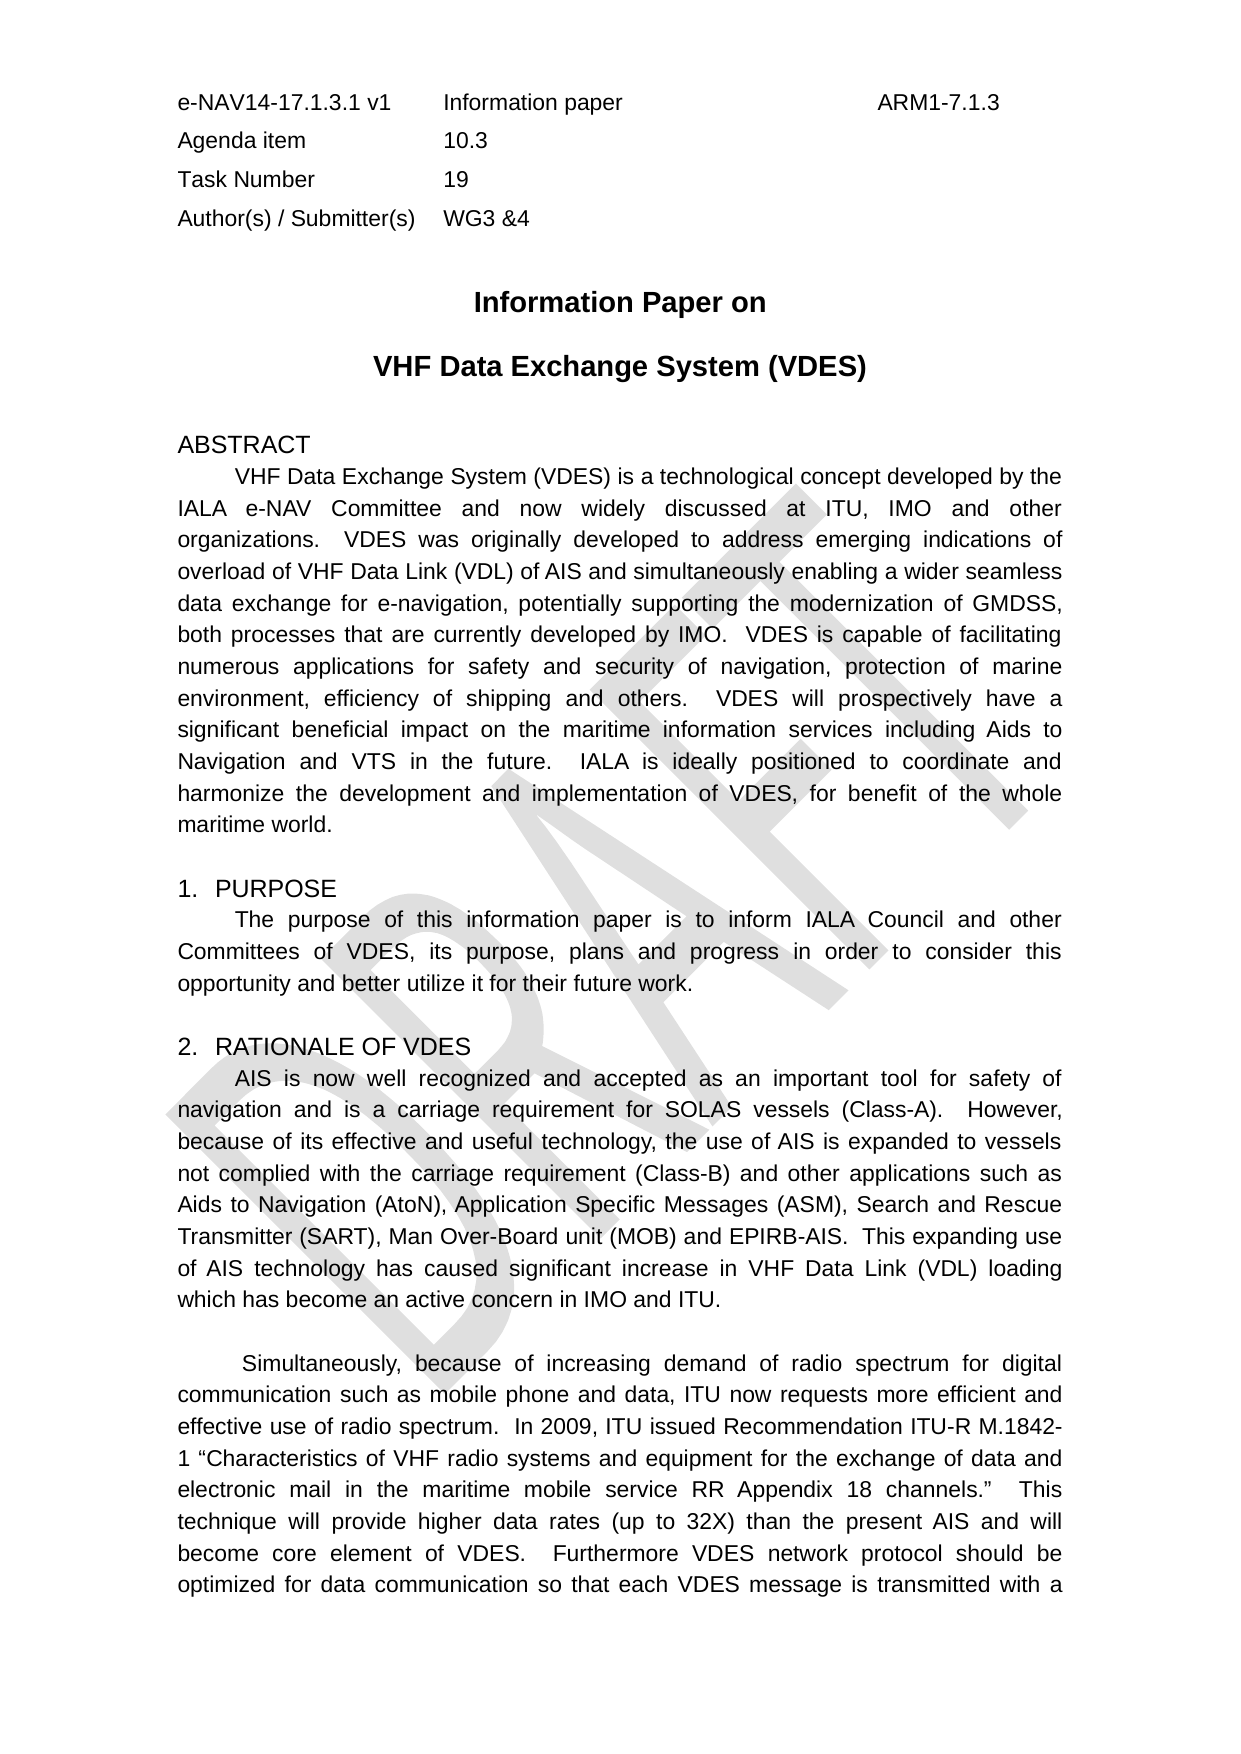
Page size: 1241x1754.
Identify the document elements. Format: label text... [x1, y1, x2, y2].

subtitle PURPOSE [177, 872, 1063, 904]
subtitle RATIONALE OF VDES [177, 1030, 1063, 1062]
subtitle ABSTRACT [177, 429, 1063, 460]
text Information Paper on VHF Data Exchange System (VDES) [177, 270, 1063, 397]
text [177, 1347, 1063, 1600]
text VHF Data Exchange System (VDES) is a technological concept developed by the IALA e-NAV Committee and now widely discussed at ITU, IMO and other organizations. VDES was originally developed to address emerging indications of overload of VHF Data Link (VDL) of AIS and simultaneously enabling a wider seamless data exchange for e-navigation, potentially supporting the modernization of GMDSS, both processes that are currently developed by IMO. VDES is capable of facilitating numerous applications for safety and security of navigation, protection of marine environment, efficiency of shipping and others. VDES will prospectively have a significant beneficial impact on the maritime information services including Aids to Navigation and VTS in the future. IALA is ideally positioned to coordinate and harmonize the development and implementation of VDES, for benefit of the whole maritime world. [177, 460, 1063, 840]
text The purpose of this information paper is to inform IALA Council and other Committees of VDES, its purpose, plans and progress in order to consider this opportunity and better utilize it for their future work. [177, 904, 1063, 999]
text AIS is now well recognized and accepted as an important tool for safety of navigation and is a carriage requirement for SOLAS vessels (Class-A). However, because of its effective and useful technology, the use of AIS is expanded to vessels not complied with the carriage requirement (Class-B) and other applications such as Aids to Navigation (AtoN), Application Specific Messages (ASM), Search and Rescue Transmitter (SART), Man Over-Board unit (MOB) and EPIRB-AIS. This expanding use of AIS technology has caused significant increase in VHF Data Link (VDL) loading which has become an active concern in IMO and ITU. [177, 1062, 1063, 1315]
